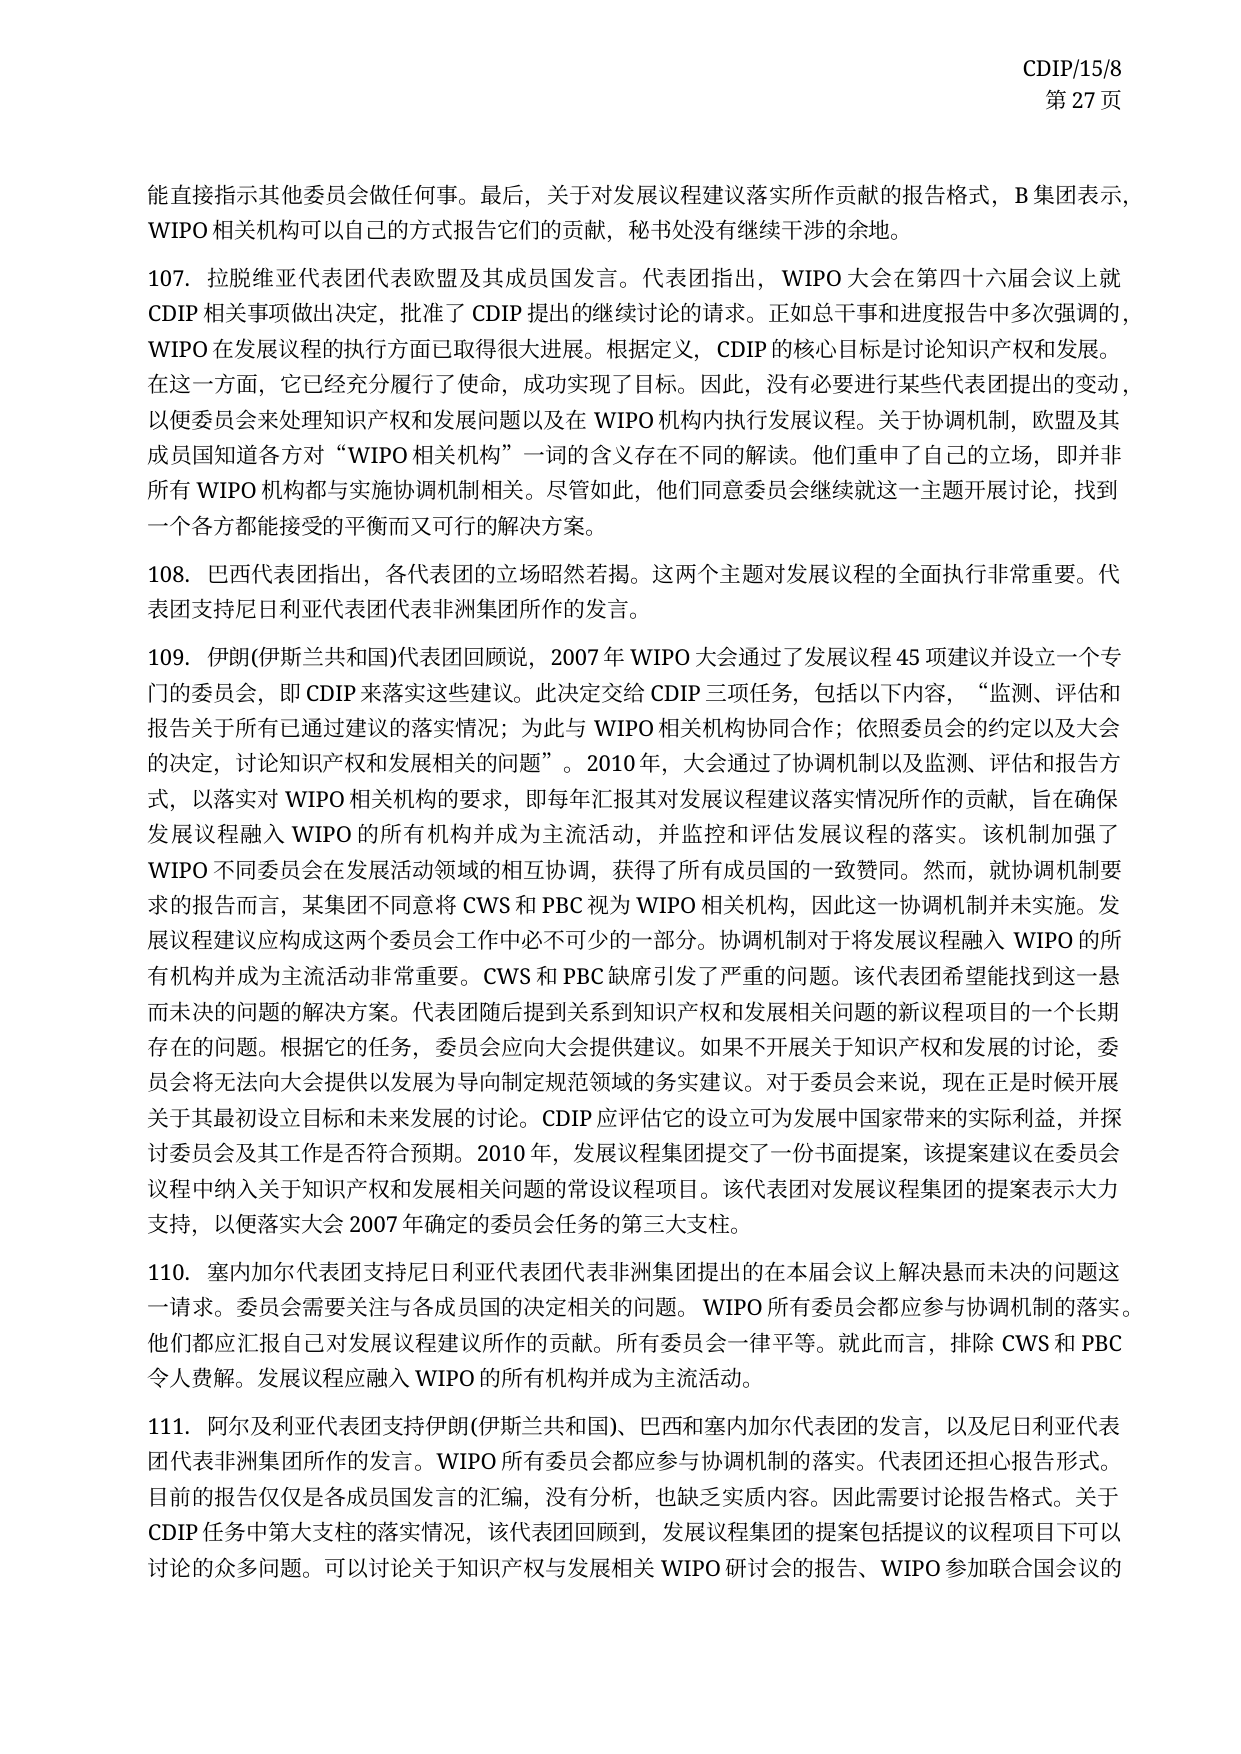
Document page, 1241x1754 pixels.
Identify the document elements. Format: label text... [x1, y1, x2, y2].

list . 塞内加尔代表团支持尼日利亚代表团代表非洲集团提出的在本届会议上解决悬而未决的问题这一请求。委员会需要关注与各成员国的决定相关的问题。WIPO所有委员会都应参与协调机制的落实。他们都应汇报自己对发展议程建议所作的贡献。所有委员会一律平等。就此而言，排除CWS和PBC令人费解。发展议程应融入WIPO的所有机构并成为主流活动。 [148, 1251, 1122, 1393]
list . 巴西代表团指出，各代表团的立场昭然若揭。这两个主题对发展议程的全面执行非常重要。代表团支持尼日利亚代表团代表非洲集团所作的发言。 [148, 553, 1122, 624]
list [148, 174, 1122, 245]
list . 伊朗(伊斯兰共和国)代表团回顾说，2007年WIPO大会通过了发展议程45项建议并设立一个专门的委员会，即CDIP来落实这些建议。此决定交给CDIP三项任务，包括以下内容，“监测、评估和报告关于所有已通过建议的落实情况；为此与WIPO相关机构协同合作；依照委员会的约定以及大会的决定，讨论知识产权和发展相关的问题”。2010年，大会通过了协调机制以及监测、评估和报告方式，以落实对WIPO相关机构的要求，即每年汇报其对发展议程建议落实情况所作的贡献，旨在确保发展议程融入WIPO的所有机构并成为主流活动，并监控和评估发展议程的落实。该机制加强了WIPO不同委员会在发展活动领域的相互协调，获得了所有成员国的一致赞同。然而，就协调机制要求的报告而言，某集团不同意将CWS和PBC视为WIPO相关机构，因此这一协调机制并未实施。发展议程建议应构成这两个委员会工作中必不可少的一部分。协调机制对于将发展议程融入WIPO的所有机构并成为主流活动非常重要。CWS和PBC缺席引发了严重的问题。该代表团希望能找到这一悬而未决的问题的解决方案。代表团随后提到关系到知识产权和发展相关问题的新议程项目的一个长期存在的问题。根据它的任务，委员会应向大会提供建议。如果不开展关于知识产权和发展的讨论，委员会将无法向大会提供以发展为导向制定规范领域的务实建议。对于委员会来说，现在正是时候开展关于其最初设立目标和未来发展的讨论。CDIP应评估它的设立可为发展中国家带来的实际利益，并探讨委员会及其工作是否符合预期。2010年，发展议程集团提交了一份书面提案，该提案建议在委员会议程中纳入关于知识产权和发展相关问题的常设议程项目。该代表团对发展议程集团的提案表示大力支持，以便落实大会2007年确定的委员会任务的第三大支柱。 [148, 637, 1122, 1239]
list . 拉脱维亚代表团代表欧盟及其成员国发言。代表团指出，WIPO大会在第四十六届会议上就CDIP相关事项做出决定，批准了CDIP提出的继续讨论的请求。正如总干事和进度报告中多次强调的，WIPO在发展议程的执行方面已取得很大进展。根据定义，CDIP的核心目标是讨论知识产权和发展。在这一方面，它已经充分履行了使命，成功实现了目标。因此，没有必要进行某些代表团提出的变动，以便委员会来处理知识产权和发展问题以及在WIPO机构内执行发展议程。关于协调机制，欧盟及其成员国知道各方对“WIPO相关机构”一词的含义存在不同的解读。他们重申了自己的立场，即并非所有WIPO机构都与实施协调机制相关。尽管如此，他们同意委员会继续就这一主题开展讨论，找到一个各方都能接受的平衡而又可行的解决方案。 [148, 257, 1122, 541]
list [148, 1405, 1122, 1582]
